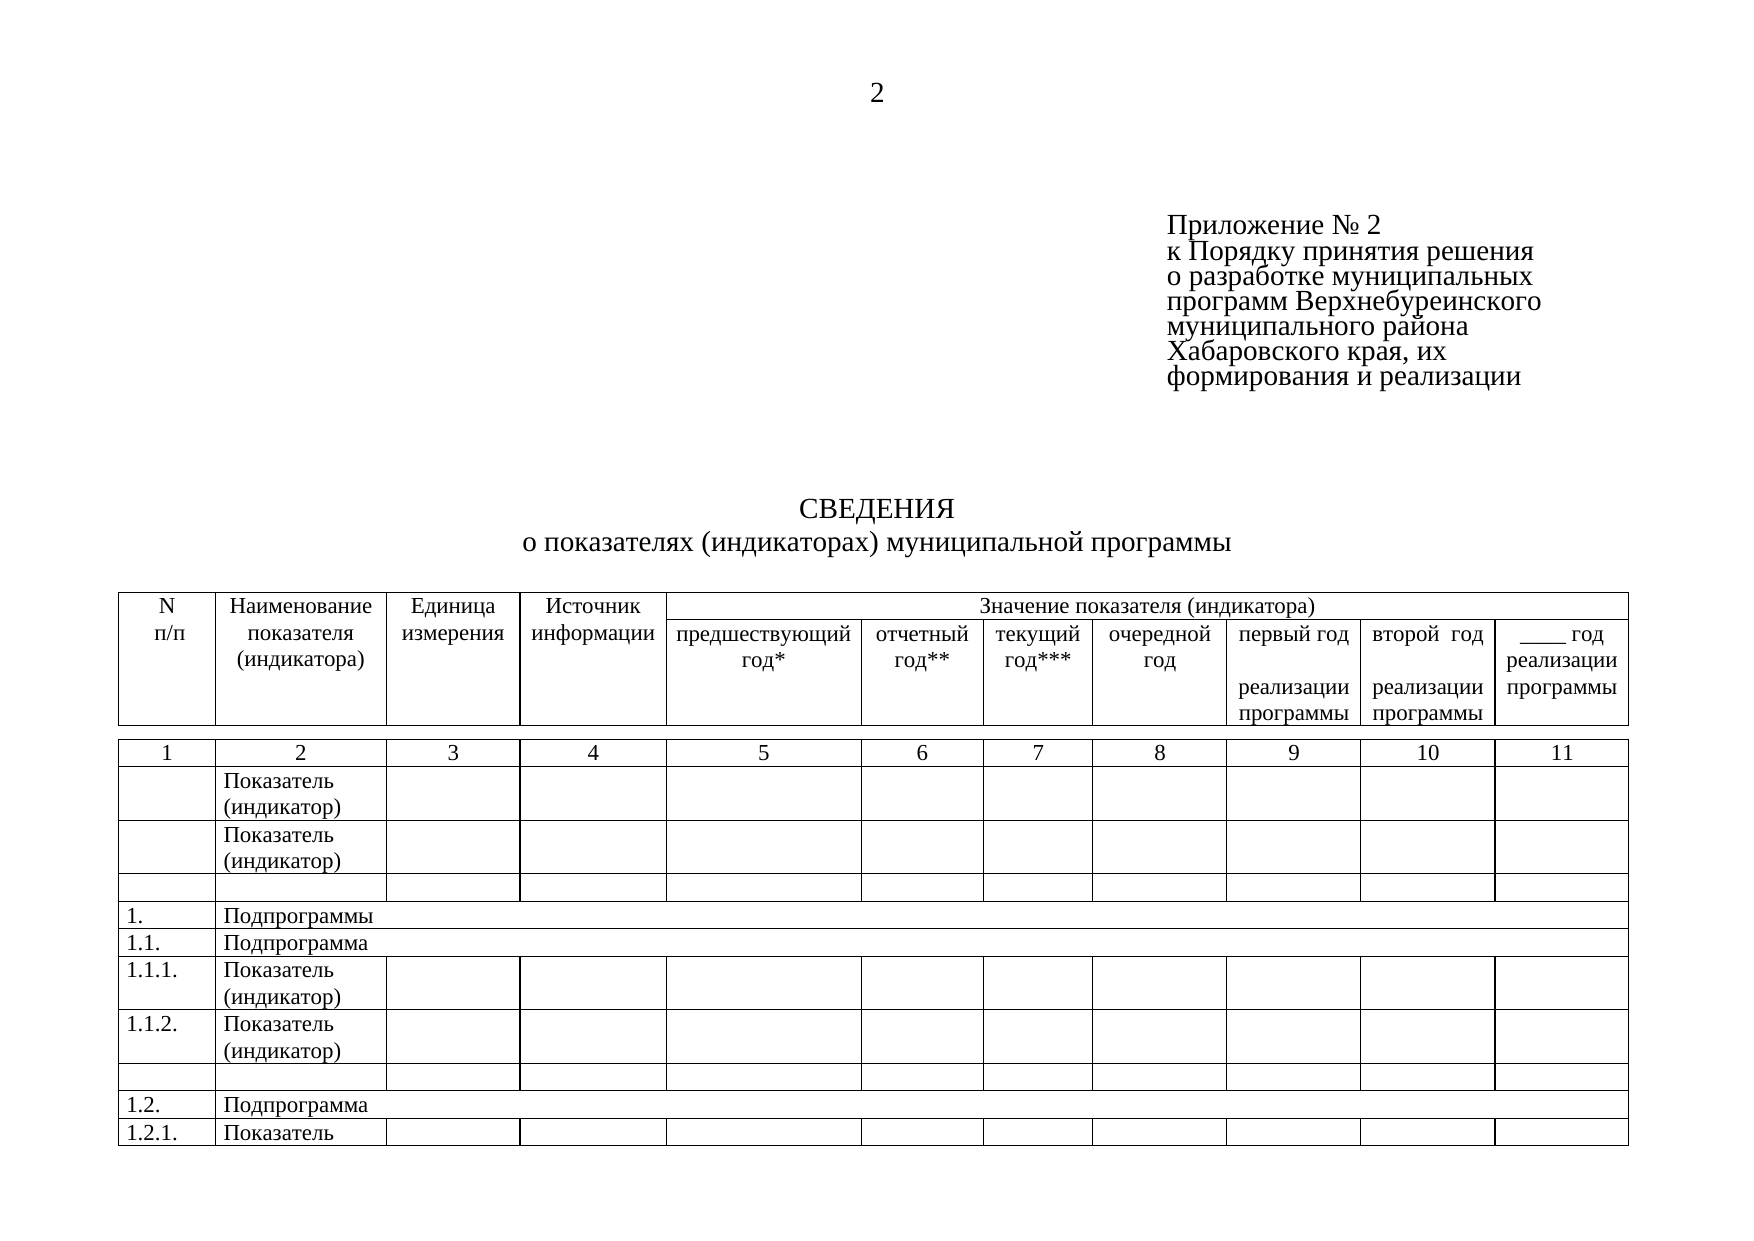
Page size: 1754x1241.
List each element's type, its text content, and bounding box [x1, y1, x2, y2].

table_header 9 [1227, 740, 1360, 766]
table_cell [1496, 1010, 1628, 1063]
table_cell Показатель (индикатор) [216, 957, 386, 1009]
table_cell [521, 957, 666, 1009]
table_cell [1361, 874, 1494, 901]
table_header Значение показателя (индикатора) [667, 593, 1628, 619]
table_cell 1.1.1. [119, 957, 215, 1009]
table_cell [1227, 1010, 1360, 1063]
table_cell [1227, 874, 1360, 901]
table_header 11 [1496, 740, 1628, 766]
table_cell [667, 767, 861, 819]
table_cell [216, 1064, 386, 1090]
table_cell [387, 1119, 519, 1145]
table_cell [1496, 821, 1628, 873]
table_header 7 [984, 740, 1092, 766]
table_cell [1496, 1064, 1628, 1090]
table_cell Показатель (индикатор) [216, 1010, 386, 1063]
table_cell [1093, 874, 1226, 901]
table_cell [667, 1119, 861, 1145]
table_header 6 [862, 740, 983, 766]
table_cell [387, 874, 519, 901]
table_cell [1093, 957, 1226, 1009]
table_cell [387, 1064, 519, 1090]
table_cell 1.1.2. [119, 1010, 215, 1063]
table_header Источник информации [521, 593, 666, 725]
table_cell [667, 957, 861, 1009]
table_cell [984, 957, 1092, 1009]
table_cell [862, 1119, 983, 1145]
table_cell [119, 1064, 215, 1090]
table_cell [521, 767, 666, 819]
table_cell [1227, 767, 1360, 819]
table_cell [521, 1010, 666, 1063]
table_cell Показатель (индикатор) [216, 821, 386, 873]
text о показателях (индикаторах) муниципальной программы [118, 524, 1636, 558]
table_cell [1093, 821, 1226, 873]
table_cell [1496, 957, 1628, 1009]
table_cell [984, 874, 1092, 901]
text о разработке муниципальных программ Верхнебуреинского муниципального района Хабаровского края, их формирования и реализации [1167, 265, 1636, 390]
table_cell второй год реализации программы [1361, 620, 1494, 725]
table_header Единица измерения [387, 593, 519, 725]
table_header N п/п [119, 593, 215, 725]
table_cell [1361, 957, 1494, 1009]
table_cell [1361, 1010, 1494, 1063]
table_cell [521, 1119, 666, 1145]
table_header Наименование показателя (индикатора) [216, 593, 386, 725]
table_cell [1361, 1064, 1494, 1090]
table_header 4 [521, 740, 666, 766]
table_cell [1496, 874, 1628, 901]
table_cell [1227, 821, 1360, 873]
table_cell [521, 1064, 666, 1090]
table_cell [667, 1010, 861, 1063]
table_cell [1093, 1064, 1226, 1090]
table_header 3 [387, 740, 519, 766]
table_cell предшествующий год* [667, 620, 861, 725]
table_cell [862, 1064, 983, 1090]
table_cell [1227, 1064, 1360, 1090]
table_cell [1361, 821, 1494, 873]
table_cell [1093, 767, 1226, 819]
table_cell Показатель (индикатор) [216, 1119, 386, 1145]
table_cell [667, 874, 861, 901]
table_cell 1.1. [119, 929, 215, 956]
table_cell [1496, 1119, 1628, 1145]
table_cell Подпрограмма [216, 1091, 1628, 1118]
table_cell [216, 874, 386, 901]
table_cell [1361, 767, 1494, 819]
table_cell Подпрограмма [216, 929, 1628, 956]
table_header 2 [216, 740, 386, 766]
table_cell [984, 1119, 1092, 1145]
table_cell [1227, 957, 1360, 1009]
table_cell 1.2. [119, 1091, 215, 1118]
table_cell [984, 1010, 1092, 1063]
table_cell [521, 874, 666, 901]
table_cell ____ год реализации программы [1496, 620, 1628, 725]
table_cell [667, 821, 861, 873]
text СВЕДЕНИЯ [118, 491, 1636, 524]
table_cell [521, 821, 666, 873]
table_cell [387, 957, 519, 1009]
table_cell [862, 874, 983, 901]
table_cell [119, 767, 215, 819]
text к Порядку принятия решения [1167, 240, 1636, 265]
table_cell отчетный год** [862, 620, 983, 725]
table_cell [119, 821, 215, 873]
table_cell [667, 1064, 861, 1090]
table_cell Подпрограммы [216, 902, 1628, 928]
table_cell [1496, 767, 1628, 819]
table_header 5 [667, 740, 861, 766]
table_cell [862, 957, 983, 1009]
table_cell [862, 821, 983, 873]
table_cell первый год реализации программы [1227, 620, 1360, 725]
table_cell [1093, 1119, 1226, 1145]
table_header 1 [119, 740, 215, 766]
table_cell [1093, 1010, 1226, 1063]
table_cell Показатель (индикатор) [216, 767, 386, 819]
table_header 10 [1361, 740, 1494, 766]
text Приложение № 2 [1167, 207, 1636, 240]
table_cell [984, 767, 1092, 819]
table_cell 1.2.1. [119, 1119, 215, 1145]
table_cell [984, 821, 1092, 873]
table_cell [862, 1010, 983, 1063]
table_cell текущий год*** [984, 620, 1092, 725]
table_cell [862, 767, 983, 819]
table_cell [1227, 1119, 1360, 1145]
table_cell [984, 1064, 1092, 1090]
table_cell [387, 767, 519, 819]
table_cell [119, 874, 215, 901]
table_cell 1. [119, 902, 215, 928]
table_cell [387, 821, 519, 873]
table_cell очередной год [1093, 620, 1226, 725]
table_header 8 [1093, 740, 1226, 766]
table_cell [387, 1010, 519, 1063]
table_cell [1361, 1119, 1494, 1145]
